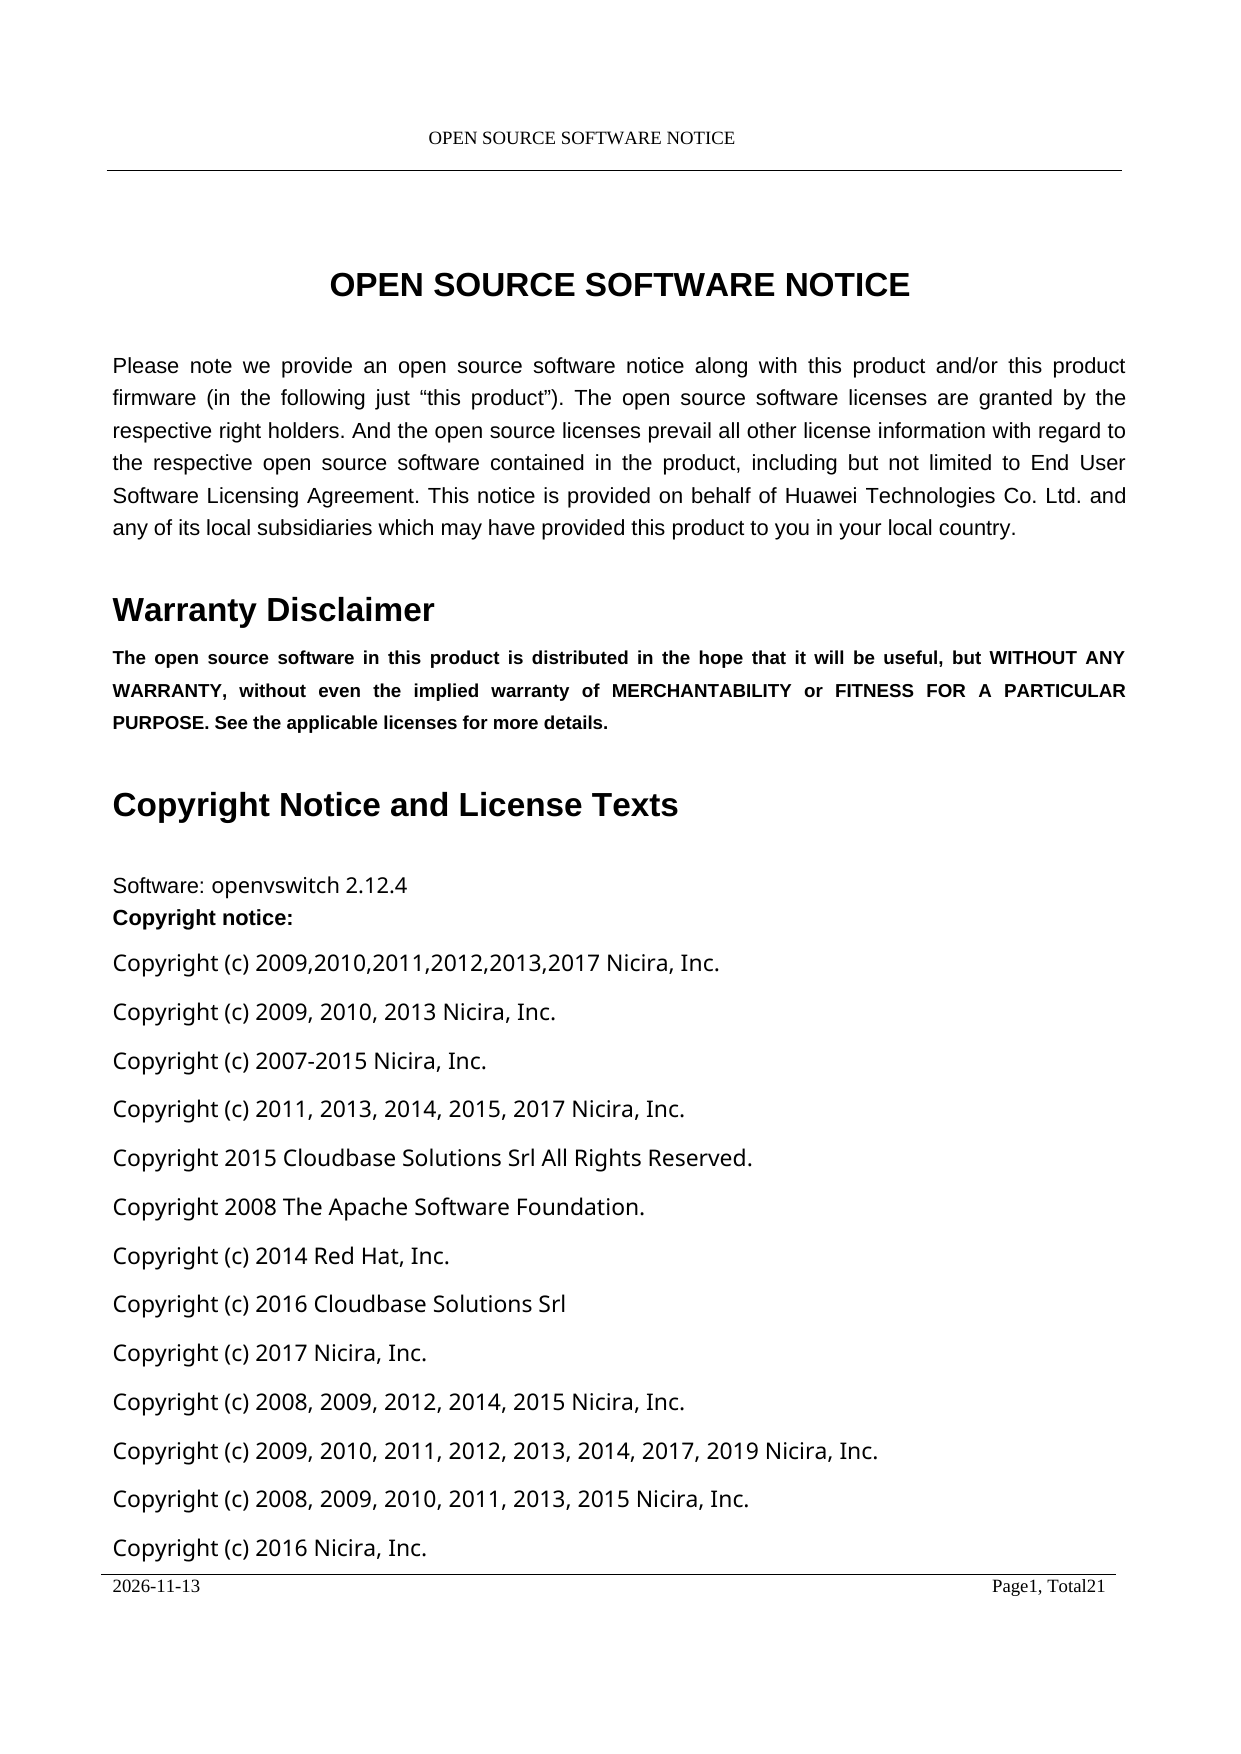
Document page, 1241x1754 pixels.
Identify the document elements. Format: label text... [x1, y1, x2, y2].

text Software: openvswitch 2.12.4 [112, 869, 1128, 901]
text Copyright notice: [112, 901, 1128, 934]
text Copyright Notice and License Texts [112, 771, 1128, 836]
text Warranty Disclaimer [112, 576, 1128, 641]
text Please note we provide an open source software notice along with this product and/or this product firmware (in the following just “this product”). The open source software licenses are granted by the respective right holders. And the open source licenses prevail all other license information with regard to the respective open source software contained in the product, including but not limited to End User Software Licensing Agreement. This notice is provided on behalf of Huawei Technologies Co. Ltd. and any of its local subsidiaries which may have provided this product to you in your local country. [112, 349, 1128, 544]
text OPEN SOURCE SOFTWARE NOTICE [112, 251, 1128, 316]
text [112, 947, 1128, 1564]
text The open source software in this product is distributed in the hope that it will be useful, but WITHOUT ANY WARRANTY, without even the implied warranty of MERCHANTABILITY or FITNESS FOR A PARTICULAR PURPOSE. See the applicable licenses for more details. [112, 641, 1128, 739]
